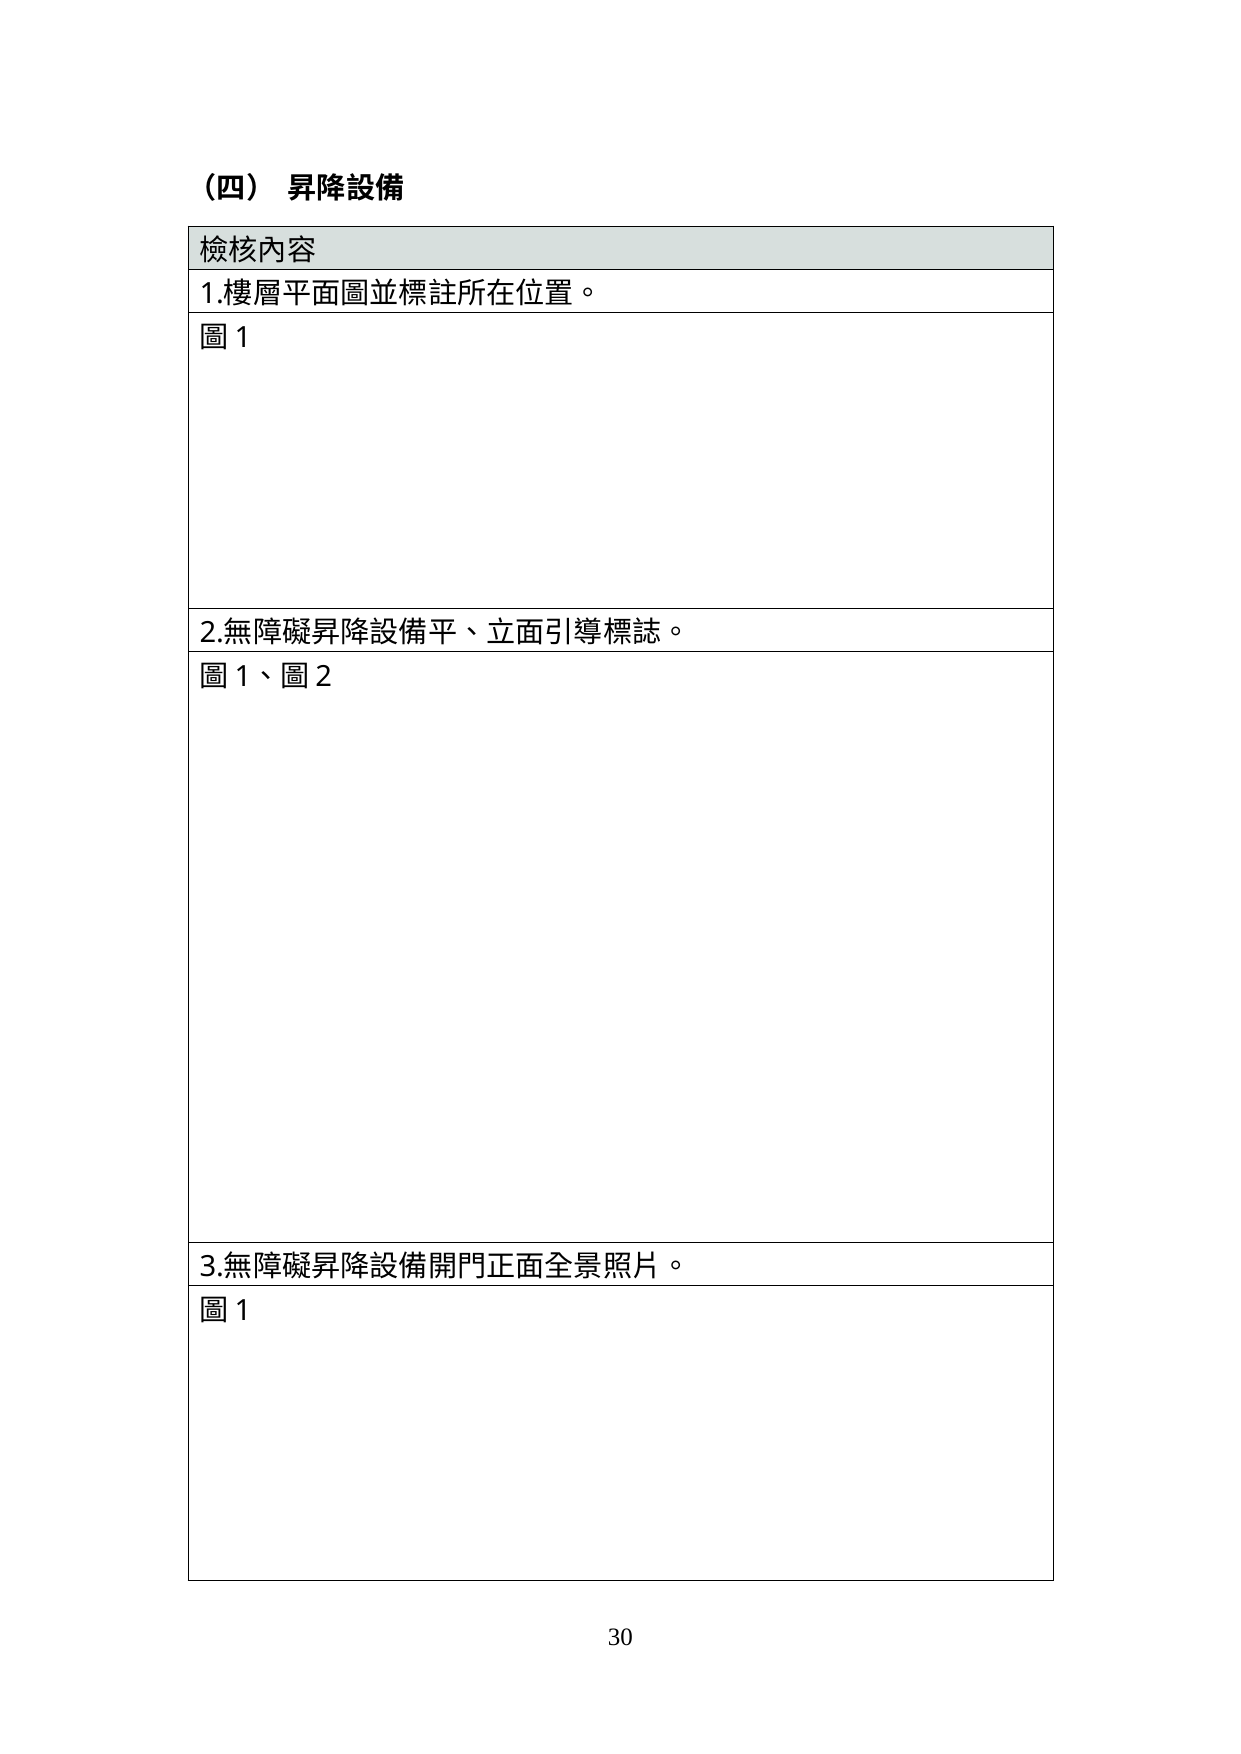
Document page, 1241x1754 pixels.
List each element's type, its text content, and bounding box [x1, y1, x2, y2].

table_cell 3.無障礙昇降設備開門正面全景照片。 [189, 1243, 1053, 1285]
table_header 檢核內容 [189, 227, 1053, 269]
table_cell 1.樓層平面圖並標註所在位置。 [189, 270, 1053, 312]
table_cell 2.無障礙昇降設備平、立面引導標誌。 [189, 609, 1053, 651]
table_cell 圖1 [189, 313, 1053, 608]
subtitle 昇降設備 [187, 164, 1053, 207]
table_cell 圖1、圖2 [189, 652, 1053, 1242]
table_cell 圖1 [189, 1286, 1053, 1580]
